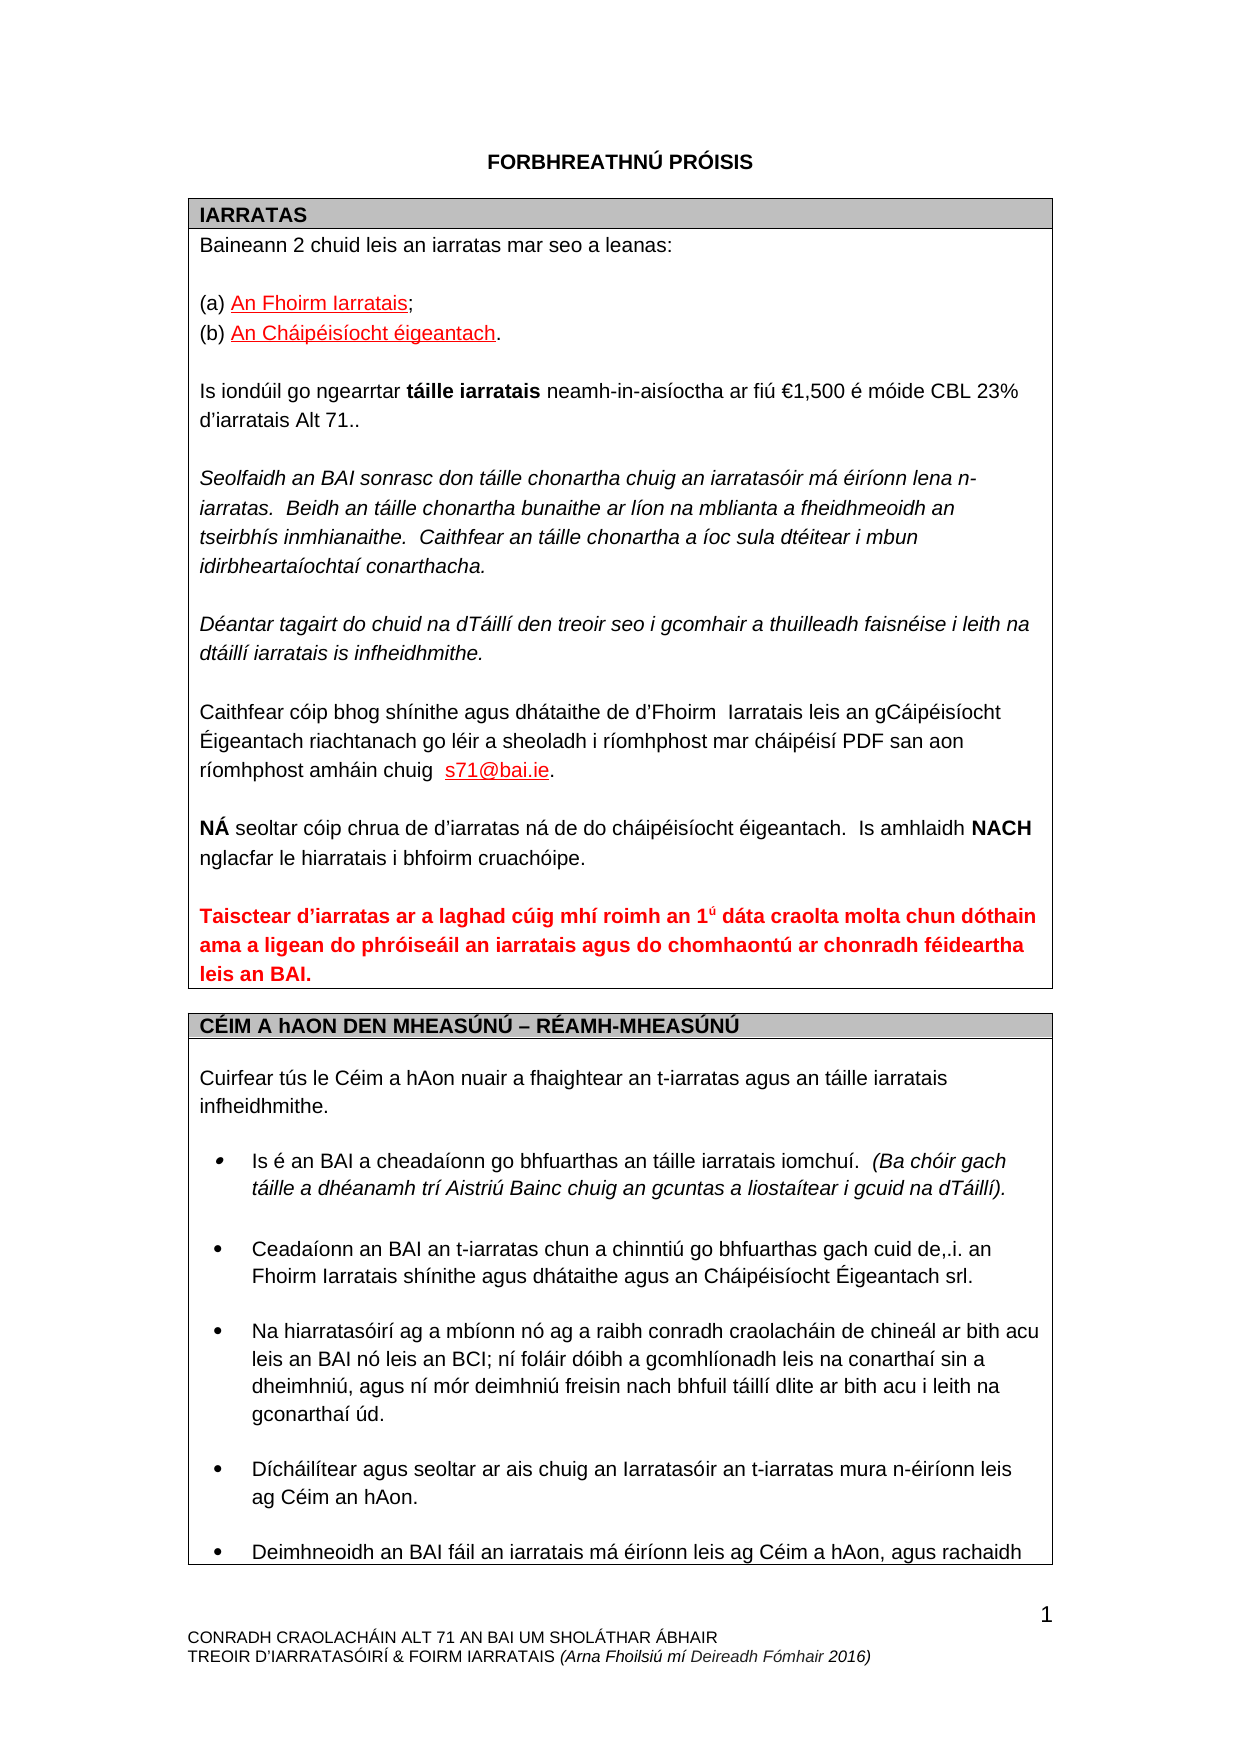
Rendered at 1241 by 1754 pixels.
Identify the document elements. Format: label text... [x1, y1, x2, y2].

table_header CÉIM A hAON DEN MHEASÚNÚ – RÉAMH-MHEASÚNÚ [189, 1014, 1052, 1037]
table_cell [189, 1039, 1052, 1563]
table_header IARRATAS [189, 199, 1052, 228]
subtitle FORBHREATHNÚ PRÓISIS [187, 150, 1053, 174]
table_cell Baineann 2 chuid leis an iarratas mar seo a leanas: (a) An Fhoirm Iarratais; (b) An Cháipéisíocht éigeantach. Is iondúil go ngearrtar táille iarratais neamh-in-aisíoctha ar fiú €1,500 é móide CBL 23% d’iarratais Alt 71.. Seolfaidh an BAI sonrasc don táille chonartha chuig an iarratasóir má éiríonn lena n-iarratas. Beidh an táille chonartha bunaithe ar líon na mblianta a fheidhmeoidh an tseirbhís inmhianaithe. Caithfear an táille chonartha a íoc sula dtéitear i mbun idirbheartaíochtaí conarthacha. Déantar tagairt do chuid na dTáillí den treoir seo i gcomhair a thuilleadh faisnéise i leith na dtáillí iarratais is infheidhmithe. Caithfear cóip bhog shínithe agus dhátaithe de d’Fhoirm Iarratais leis an gCáipéisíocht Éigeantach riachtanach go léir a sheoladh i ríomhphost mar cháipéisí PDF san aon ríomhphost amháin chuig s71@bai.ie. NÁ seoltar cóip chrua de d’iarratas ná de do cháipéisíocht éigeantach. Is amhlaidh NACH nglacfar le hiarratais i bhfoirm cruachóipe. Taisctear d’iarratas ar a laghad cúig mhí roimh an 1ú dáta craolta molta chun dóthain ama a ligean do phróiseáil an iarratais agus do chomhaontú ar chonradh féideartha leis an BAI. [189, 229, 1052, 987]
